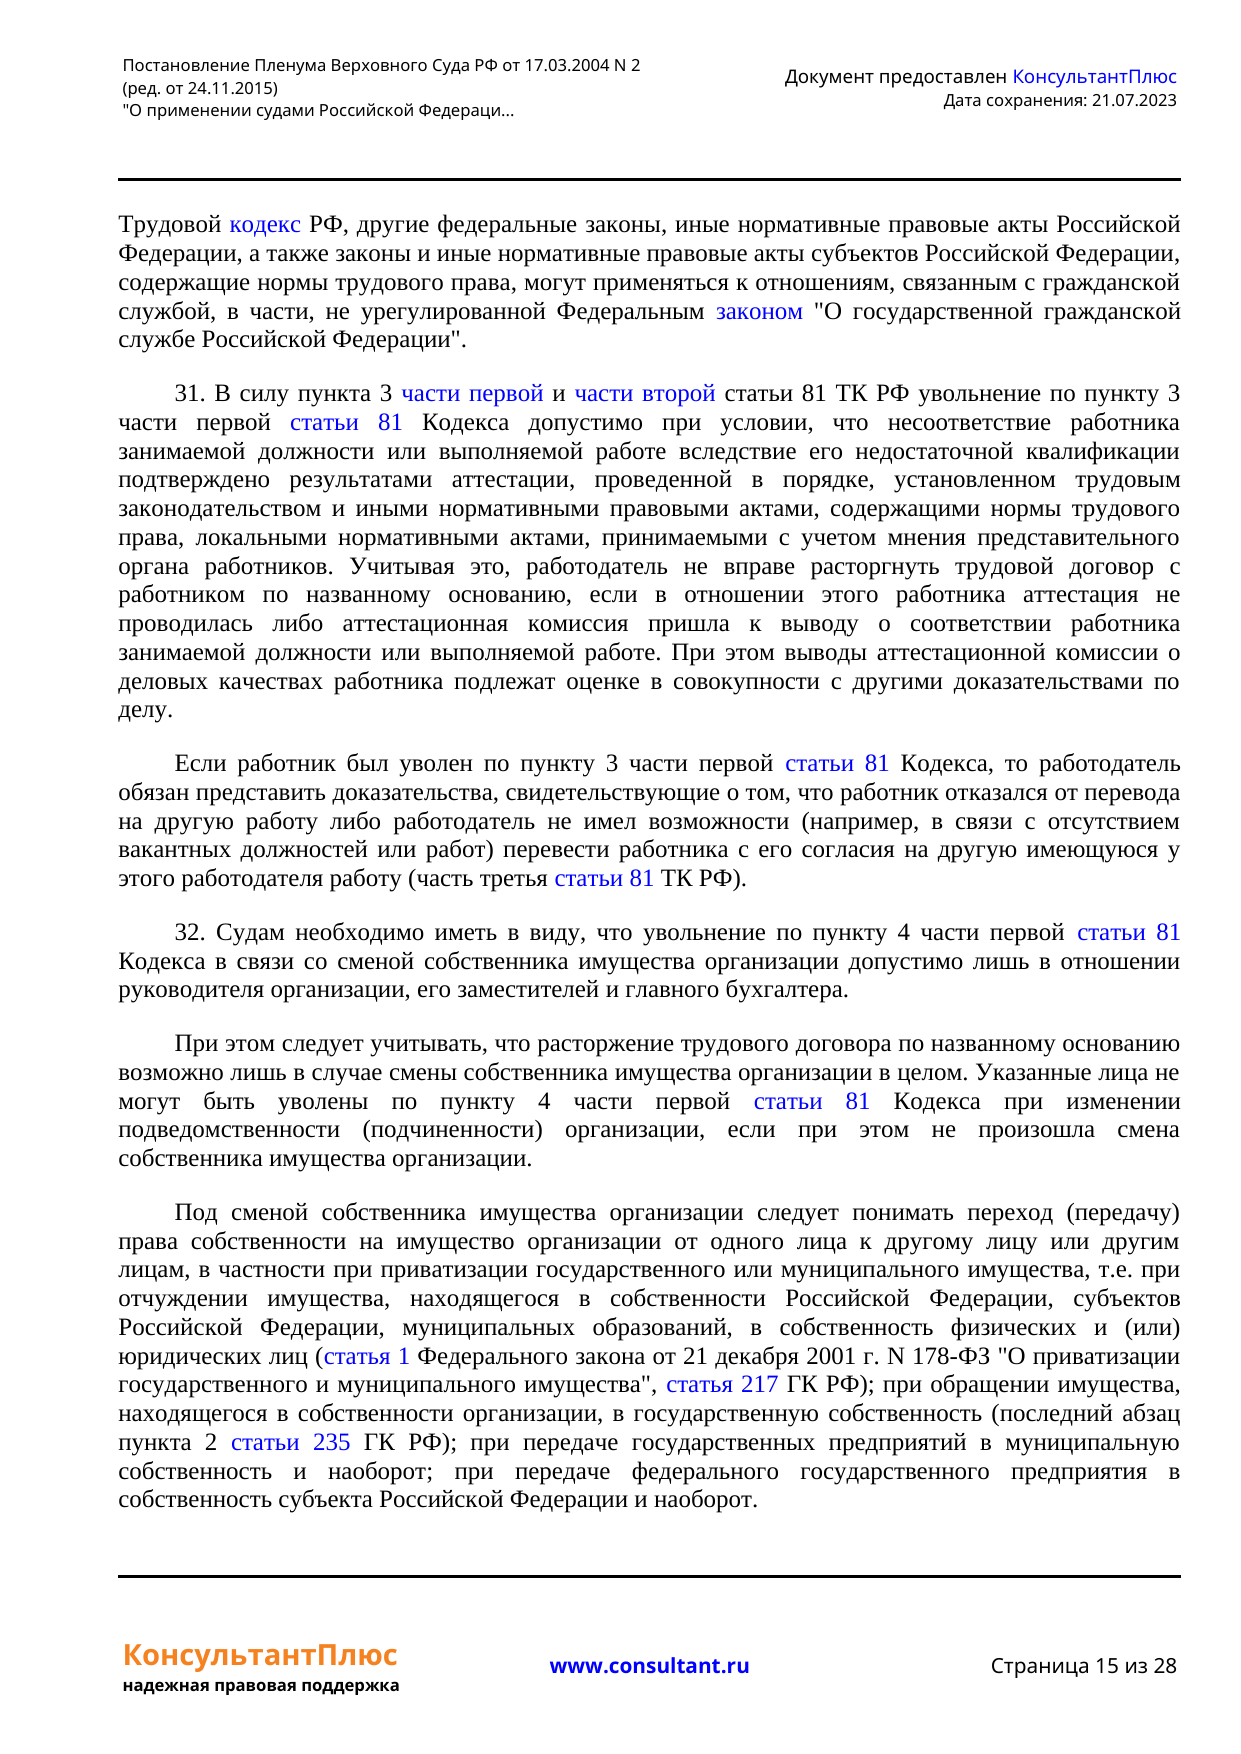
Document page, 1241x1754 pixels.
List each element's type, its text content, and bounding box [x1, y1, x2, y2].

text При этом следует учитывать, что расторжение трудового договора по названному основанию возможно лишь в случае смены собственника имущества организации в целом. Указанные лица не могут быть уволены по пункту 4 части первой статьи 81 Кодекса при изменении подведомственности (подчиненности) организации, если при этом не произошла смена собственника имущества организации. [118, 1028, 1181, 1172]
text Если работник был уволен по пункту 3 части первой статьи 81 Кодекса, то работодатель обязан представить доказательства, свидетельствующие о том, что работник отказался от перевода на другую работу либо работодатель не имел возможности (например, в связи с отсутствием вакантных должностей или работ) перевести работника с его согласия на другую имеющуюся у этого работодателя работу (часть третья статьи 81 ТК РФ). [118, 748, 1181, 892]
text 32. Судам необходимо иметь в виду, что увольнение по пункту 4 части первой статьи 81 Кодекса в связи со сменой собственника имущества организации допустимо лишь в отношении руководителя организации, его заместителей и главного бухгалтера. [118, 917, 1181, 1003]
text 31. В силу пункта 3 части первой и части второй статьи 81 ТК РФ увольнение по пункту 3 части первой статьи 81 Кодекса допустимо при условии, что несоответствие работника занимаемой должности или выполняемой работе вследствие его недостаточной квалификации подтверждено результатами аттестации, проведенной в порядке, установленном трудовым законодательством и иными нормативными правовыми актами, содержащими нормы трудового права, локальными нормативными актами, принимаемыми с учетом мнения представительного органа работников. Учитывая это, работодатель не вправе расторгнуть трудовой договор с работником по названному основанию, если в отношении этого работника аттестация не проводилась либо аттестационная комиссия пришла к выводу о соответствии работника занимаемой должности или выполняемой работе. При этом выводы аттестационной комиссии о деловых качествах работника подлежат оценке в совокупности с другими доказательствами по делу. [118, 378, 1181, 723]
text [118, 209, 1181, 353]
text Под сменой собственника имущества организации следует понимать переход (передачу) права собственности на имущество организации от одного лица к другому лицу или другим лицам, в частности при приватизации государственного или муниципального имущества, т.е. при отчуждении имущества, находящегося в собственности Российской Федерации, субъектов Российской Федерации, муниципальных образований, в собственность физических и (или) юридических лиц (статья 1 Федерального закона от 21 декабря 2001 г. N 178-ФЗ "О приватизации государственного и муниципального имущества", статья 217 ГК РФ); при обращении имущества, находящегося в собственности организации, в государственную собственность (последний абзац пункта 2 статьи 235 ГК РФ); при передаче государственных предприятий в муниципальную собственность и наоборот; при передаче федерального государственного предприятия в собственность субъекта Российской Федерации и наоборот. [118, 1197, 1181, 1513]
